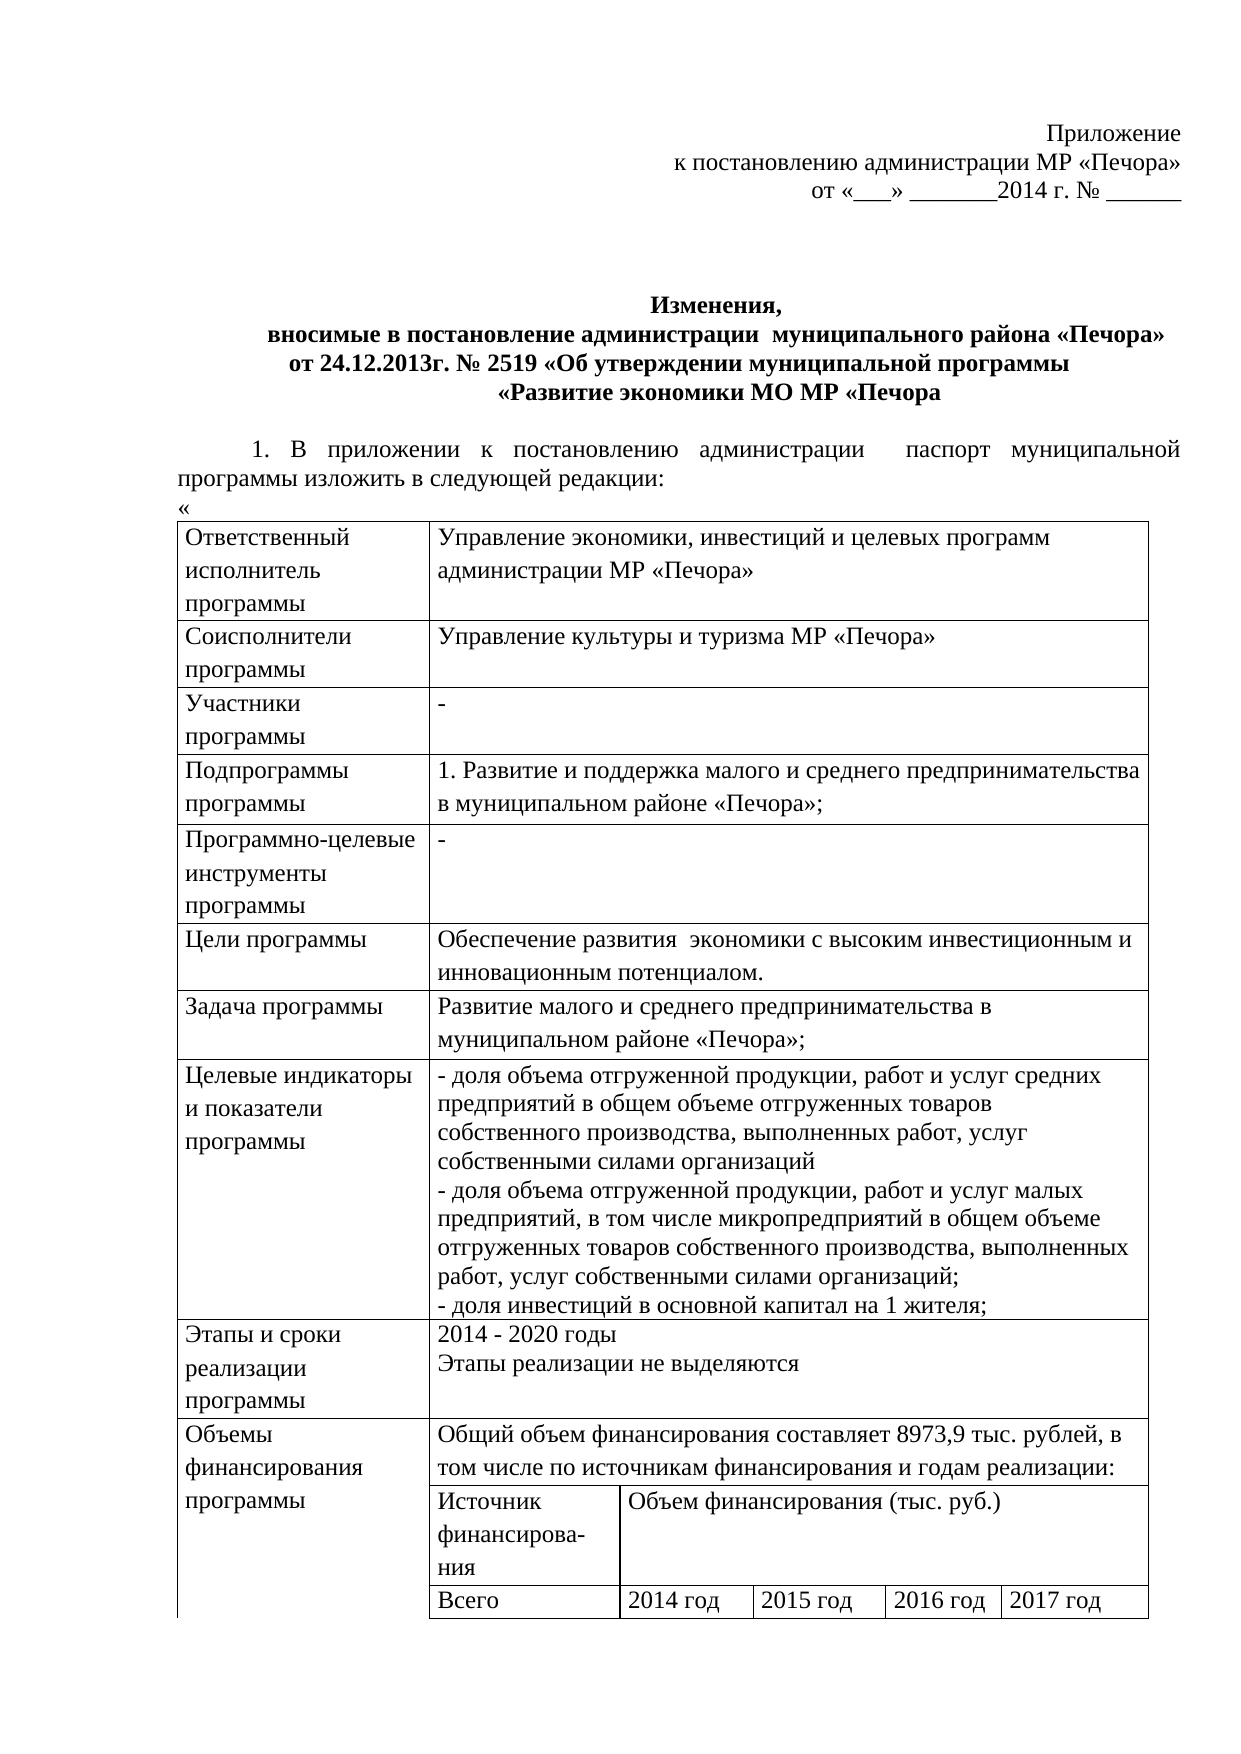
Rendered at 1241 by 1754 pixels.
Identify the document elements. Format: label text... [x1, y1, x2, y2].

table_header Ответственный исполнитель программы [178, 522, 429, 620]
table_cell Обеспечение развития экономики с высоким инвестиционным и инновационным потенциалом. [430, 924, 1148, 990]
table_cell Всего [430, 1586, 619, 1618]
table_cell Управление культуры и туризма МР «Печора» [430, 621, 1148, 687]
text вносимые в постановление администрации муниципального района «Печора» от 24.12.2013г. № 2519 «Об утверждении муниципальной программы [177, 319, 1181, 377]
text 1. В приложении к постановлению администрации паспорт муниципальной программы изложить в следующей редакции: [177, 434, 1181, 492]
table_header Управление экономики, инвестиций и целевых программ администрации МР «Печора» [430, 522, 1148, 620]
table_cell Целевые индикаторы и показатели программы [178, 1060, 429, 1318]
table_cell 2014 год [621, 1586, 753, 1618]
table_cell - [430, 688, 1148, 754]
table_cell Развитие малого и среднего предпринимательства в муниципальном районе «Печора»; [430, 991, 1148, 1059]
table_cell 2015 год [754, 1586, 885, 1618]
table_cell Участники программы [178, 688, 429, 754]
table_cell Объем финансирования (тыс. руб.) [621, 1486, 1148, 1584]
table_cell - [430, 825, 1148, 923]
table_cell Этапы и сроки реализации программы [178, 1320, 429, 1418]
table_cell Подпрограммы программы [178, 755, 429, 823]
table_cell Объемы финансирования программы [178, 1419, 429, 1618]
text «Развитие экономики МО МР «Печора [177, 377, 1181, 406]
table_cell Цели программы [178, 924, 429, 990]
text Изменения, [177, 291, 1181, 319]
table_cell 2017 год [1002, 1586, 1148, 1618]
text « [177, 492, 1181, 521]
text к постановлению администрации МР «Печора» [177, 147, 1181, 176]
text от «___» _______2014 г. № ______ [177, 176, 1181, 204]
table_cell Задача программы [178, 991, 429, 1059]
table_cell Программно-целевые инструменты программы [178, 825, 429, 923]
text Приложение [177, 118, 1181, 147]
table_cell Источник финансирова-ния [430, 1486, 619, 1584]
table_cell Общий объем финансирования составляет 8973,9 тыс. рублей, в том числе по источникам финансирования и годам реализации: [430, 1419, 1148, 1485]
table_cell 1. Развитие и поддержка малого и среднего предпринимательства в муниципальном районе «Печора»; [430, 755, 1148, 823]
table_cell - доля объема отгруженной продукции, работ и услуг средних предприятий в общем объеме отгруженных товаров собственного производства, выполненных работ, услуг собственными силами организаций - доля объема отгруженной продукции, работ и услуг малых предприятий, в том числе микропредприятий в общем объеме отгруженных товаров собственного производства, выполненных работ, услуг собственными силами организаций; - доля инвестиций в основной капитал на 1 жителя; [430, 1060, 1148, 1318]
table_cell Соисполнители программы [178, 621, 429, 687]
table_cell 2014 - 2020 годы Этапы реализации не выделяются [430, 1320, 1148, 1418]
table_cell 2016 год [886, 1586, 1001, 1618]
